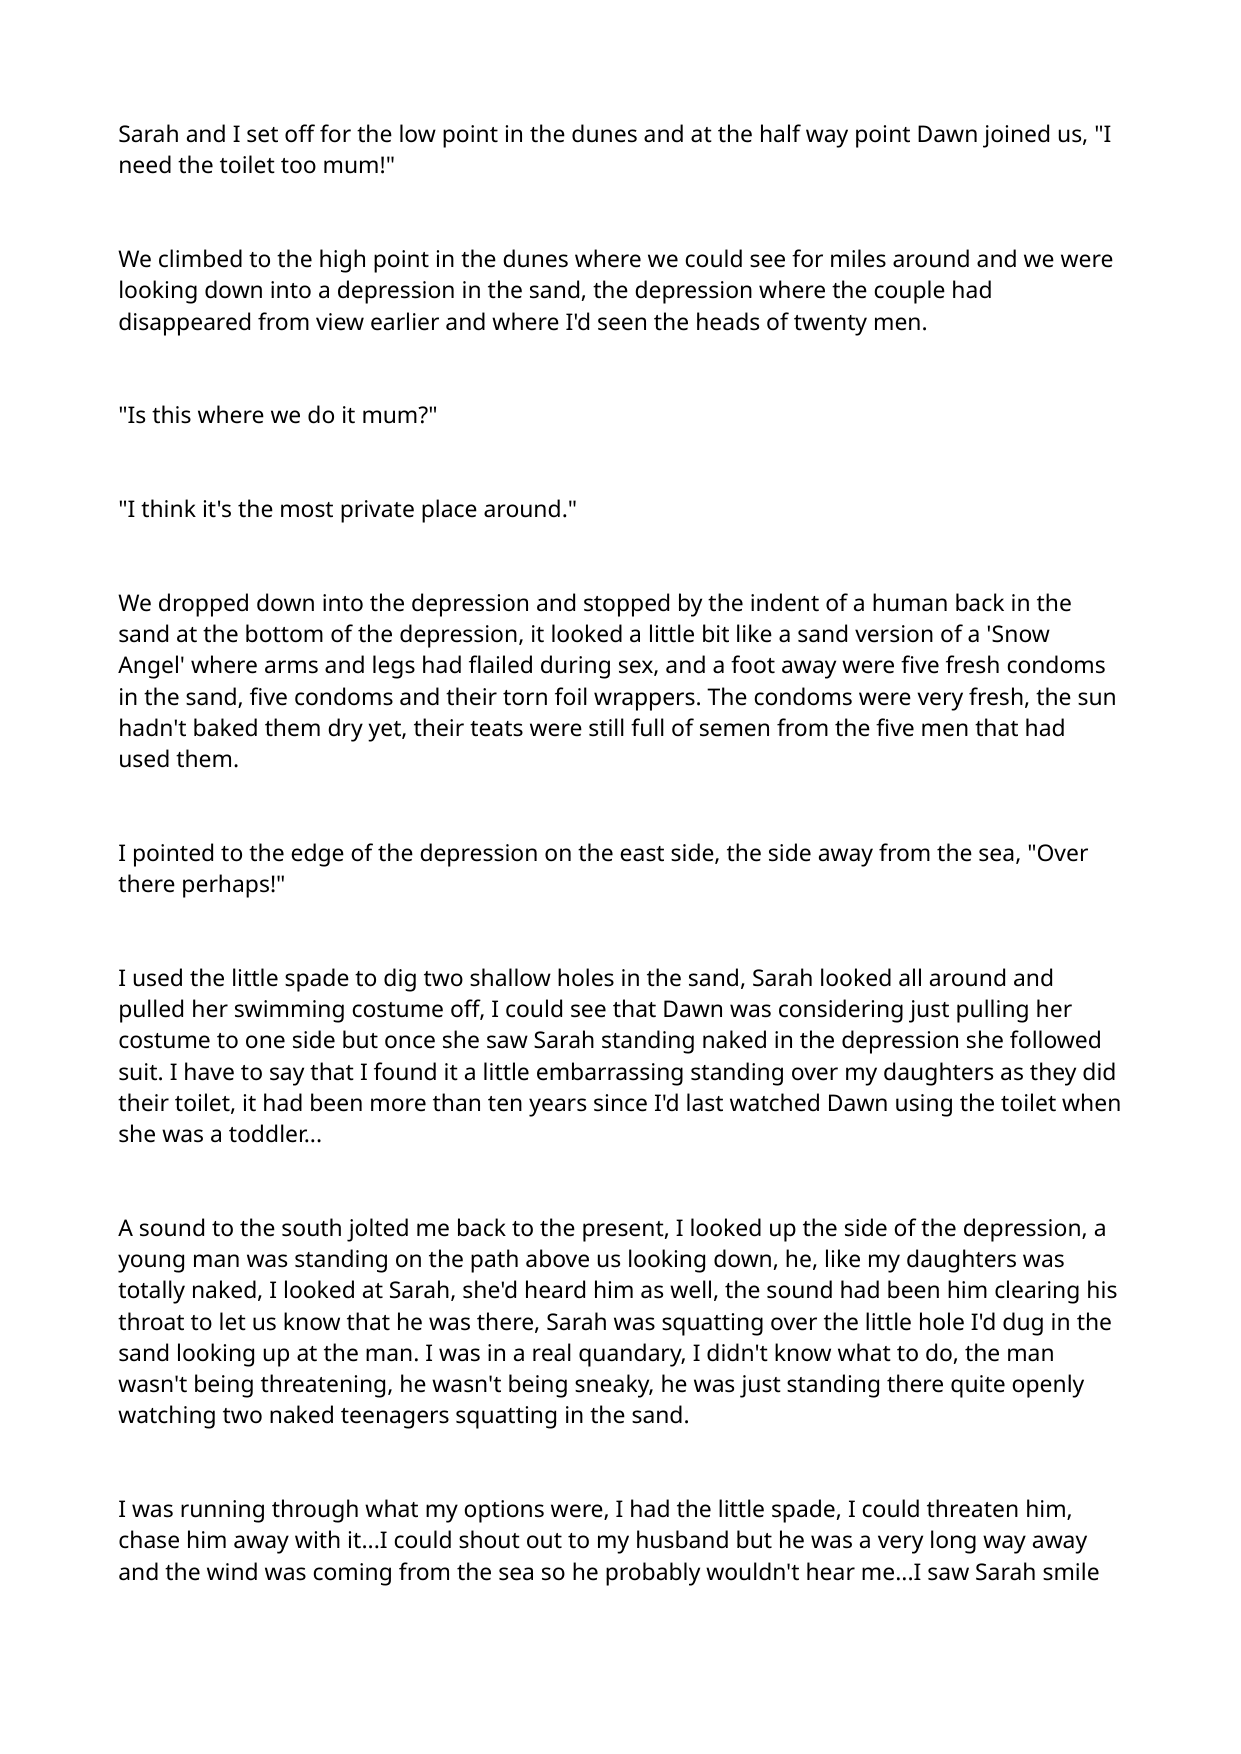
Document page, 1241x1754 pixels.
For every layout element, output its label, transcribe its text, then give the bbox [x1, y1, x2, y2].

text "I think it's the most private place around." [118, 493, 1122, 524]
text I pointed to the edge of the depression on the east side, the side away from the sea, "Over there perhaps!" [118, 837, 1122, 899]
text Sarah and I set off for the low point in the dunes and at the half way point Dawn joined us, "I need the toilet too mum!" [118, 118, 1122, 181]
text We climbed to the high point in the dunes where we could see for miles around and we were looking down into a depression in the sand, the depression where the couple had disappeared from view earlier and where I'd seen the heads of twenty men. [118, 243, 1122, 337]
text I used the little spade to dig two shallow holes in the sand, Sarah looked all around and pulled her swimming costume off, I could see that Dawn was considering just pulling her costume to one side but once she saw Sarah standing naked in the depression she followed suit. I have to say that I found it a little embarrassing standing over my daughters as they did their toilet, it had been more than ten years since I'd last watched Dawn using the toilet when she was a toddler... [118, 962, 1122, 1149]
text A sound to the south jolted me back to the present, I looked up the side of the depression, a young man was standing on the path above us looking down, he, like my daughters was totally naked, I looked at Sarah, she'd heard him as well, the sound had been him clearing his throat to let us know that he was there, Sarah was squatting over the little hole I'd dug in the sand looking up at the man. I was in a real quandary, I didn't know what to do, the man wasn't being threatening, he wasn't being sneaky, he was just standing there quite openly watching two naked teenagers squatting in the sand. [118, 1212, 1122, 1431]
text "Is this where we do it mum?" [118, 399, 1122, 431]
text We dropped down into the depression and stopped by the indent of a human back in the sand at the bottom of the depression, it looked a little bit like a sand version of a 'Snow Angel' where arms and legs had flailed during sex, and a foot away were five fresh condoms in the sand, five condoms and their torn foil wrappers. The condoms were very fresh, the sun hadn't baked them dry yet, their teats were still full of semen from the five men that had used them. [118, 587, 1122, 774]
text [118, 1493, 1122, 1587]
